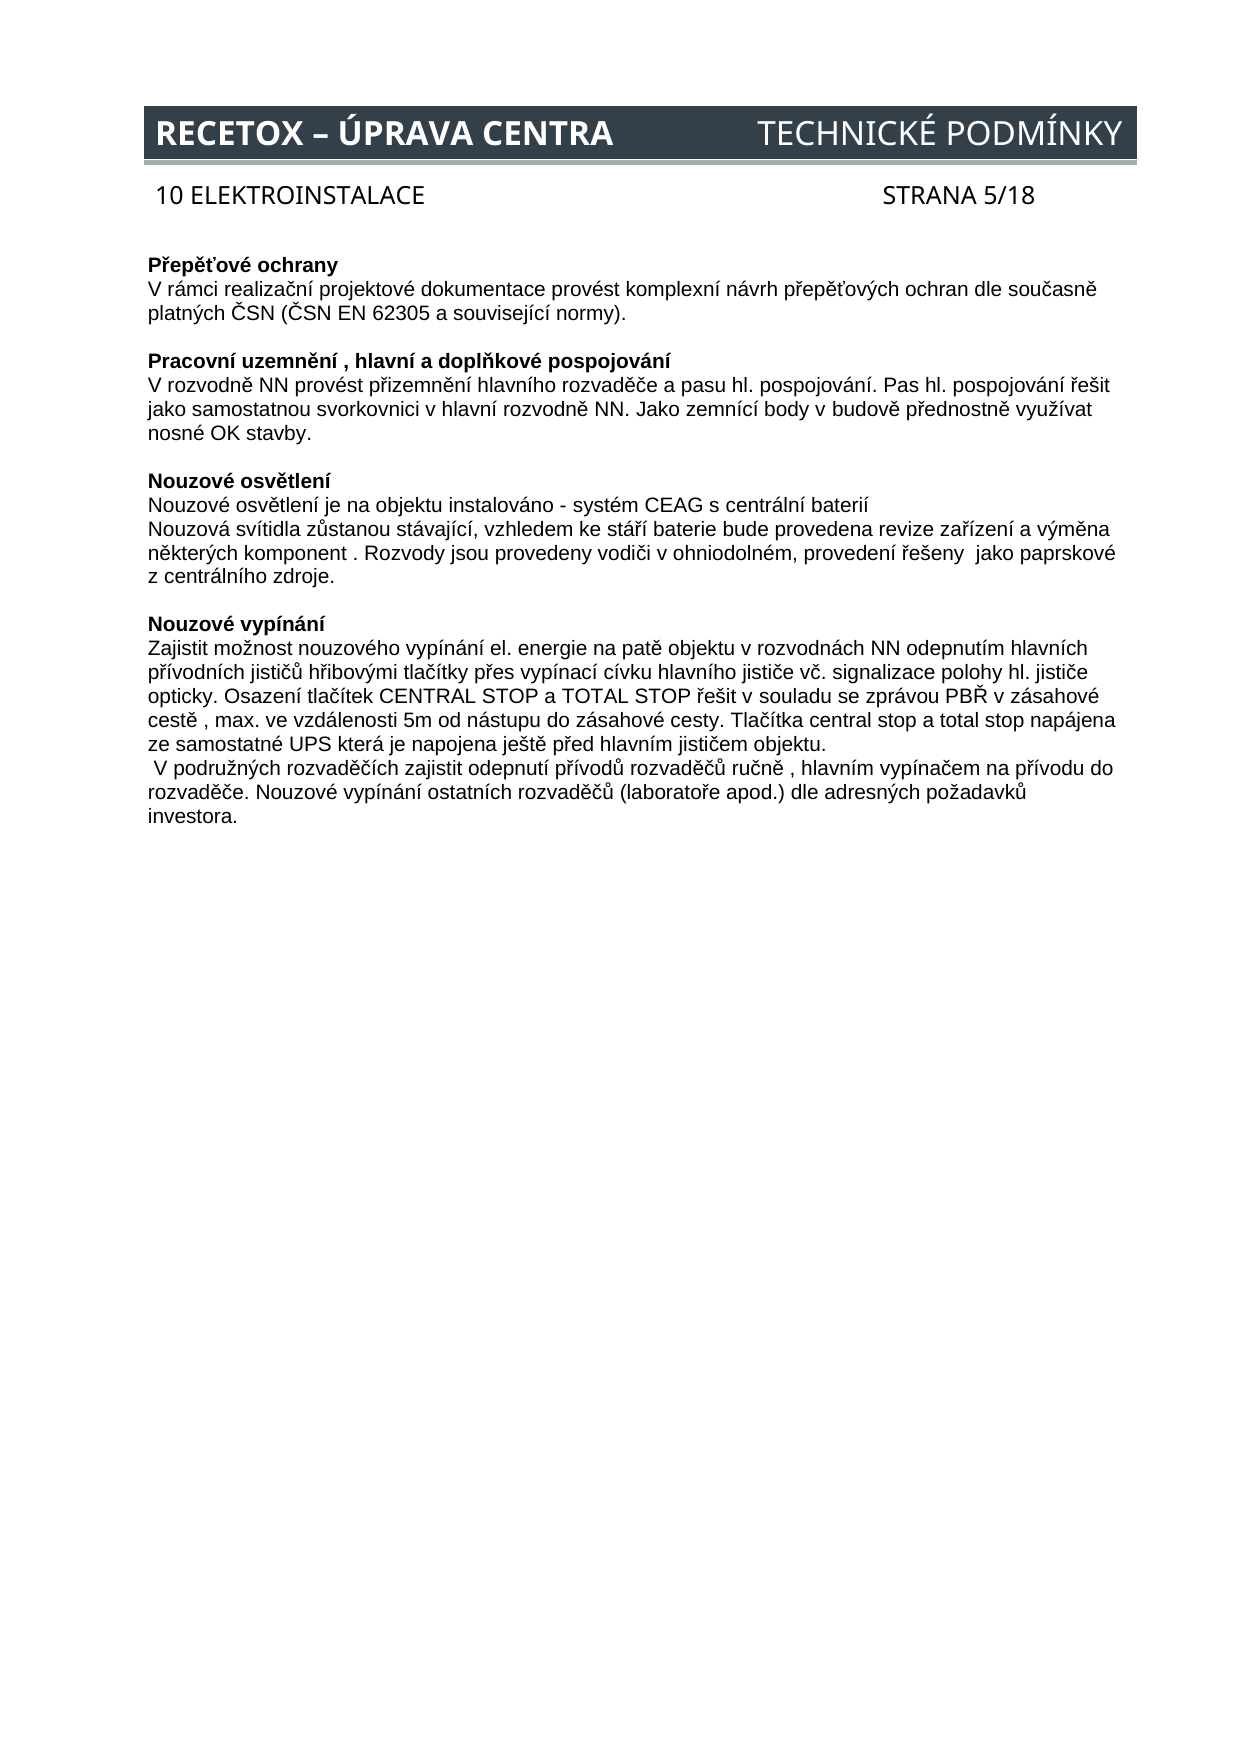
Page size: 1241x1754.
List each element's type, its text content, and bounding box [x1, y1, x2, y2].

text V podružných rozvaděčích zajistit odepnutí přívodů rozvaděčů ručně , hlavním vypínačem na přívodu do rozvaděče. Nouzové vypínání ostatních rozvaděčů (laboratoře apod.) dle adresných požadavků investora. [148, 756, 1122, 828]
text Nouzové vypínání [148, 612, 1122, 636]
text Přepěťové ochrany [148, 253, 1122, 277]
text Nouzové osvětlení [148, 468, 1122, 492]
text Nouzová svítidla zůstanou stávající, vzhledem ke stáří baterie bude provedena revize zařízení a výměna některých komponent . Rozvody jsou provedeny vodiči v ohniodolném, provedení řešeny jako paprskové z centrálního zdroje. [148, 516, 1122, 588]
text V rozvodně NN provést přizemnění hlavního rozvaděče a pasu hl. pospojování. Pas hl. pospojování řešit jako samostatnou svorkovnici v hlavní rozvodně NN. Jako zemnící body v budově přednostně využívat nosné OK stavby. [148, 373, 1122, 444]
text Nouzové osvětlení je na objektu instalováno - systém CEAG s centrální baterií [148, 492, 1122, 516]
text Pracovní uzemnění , hlavní a doplňkové pospojování [148, 349, 1122, 373]
text Zajistit možnost nouzového vypínání el. energie na patě objektu v rozvodnách NN odepnutím hlavních přívodních jističů hřibovými tlačítky přes vypínací cívku hlavního jističe vč. signalizace polohy hl. jističe opticky. Osazení tlačítek CENTRAL STOP a TOTAL STOP řešit v souladu se zprávou PBŘ v zásahové cestě , max. ve vzdálenosti 5m od nástupu do zásahové cesty. Tlačítka central stop a total stop napájena ze samostatné UPS která je napojena ještě před hlavním jističem objektu. [148, 636, 1122, 756]
text V rámci realizační projektové dokumentace provést komplexní návrh přepěťových ochran dle současně platných ČSN (ČSN EN související normy). [148, 277, 1122, 325]
